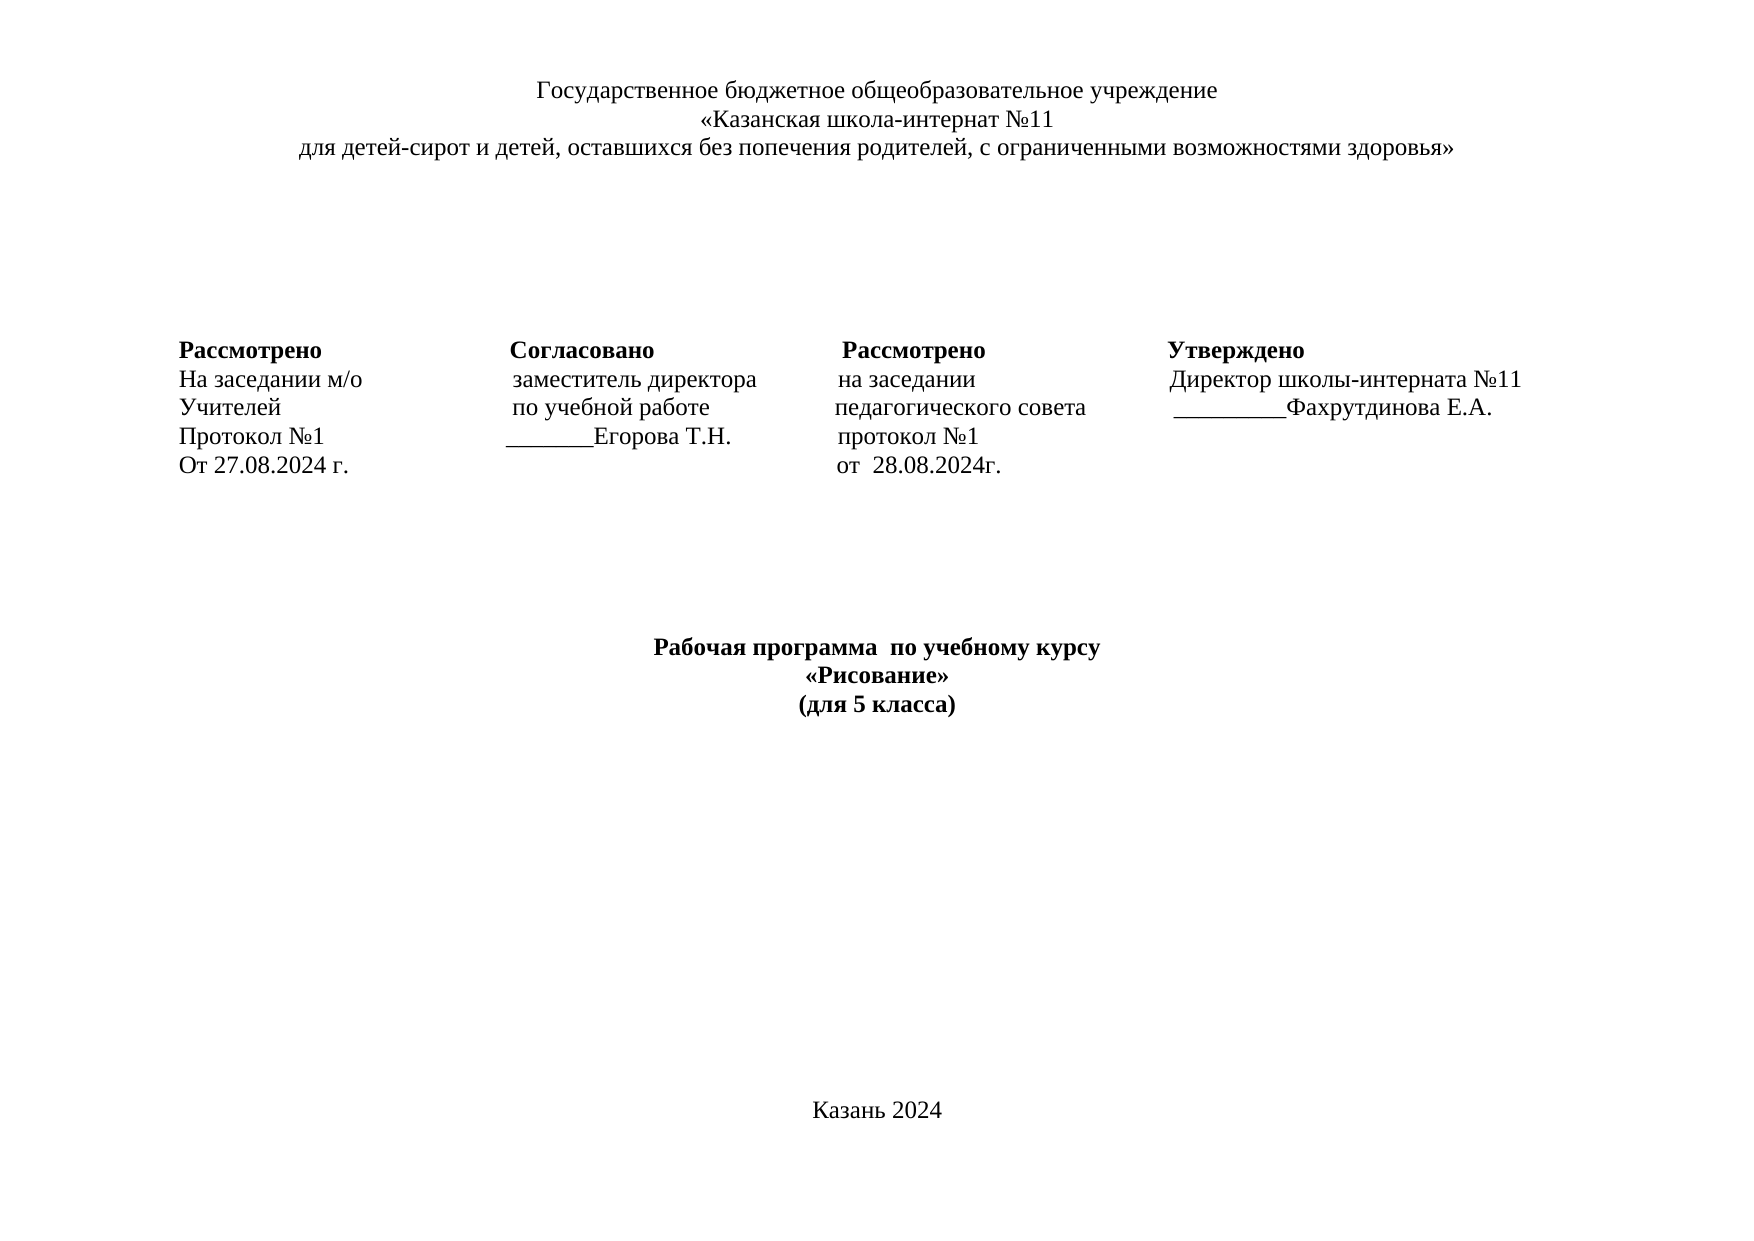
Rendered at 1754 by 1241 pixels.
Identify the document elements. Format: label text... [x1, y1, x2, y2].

text Учителей по учебной работе педагогического совета _________Фахрутдинова Е.А. [178, 392, 1679, 421]
text Протокол №1 _______Егорова Т.Н. протокол №1 [178, 421, 1679, 450]
text Казань 2024 [75, 1095, 1679, 1124]
text «Казанская школа-интернат №11 [75, 104, 1679, 132]
text На заседании м/о заместитель директора на заседании Директор школы-интерната №11 [178, 364, 1679, 392]
text Рассмотрено Согласовано Рассмотрено Утверждено [178, 335, 1679, 364]
text «Рисование» [75, 661, 1679, 689]
text От 27.08.2024 г. от 28.08.2024г. [178, 450, 1679, 479]
text Рабочая программа по учебному курсу [75, 632, 1679, 661]
text (для 5 класса) [75, 689, 1679, 718]
text Государственное бюджетное общеобразовательное учреждение [75, 75, 1679, 104]
text для детей-сирот и детей, оставшихся без попечения родителей, с ограниченными возможностями здоровья» [75, 132, 1679, 161]
